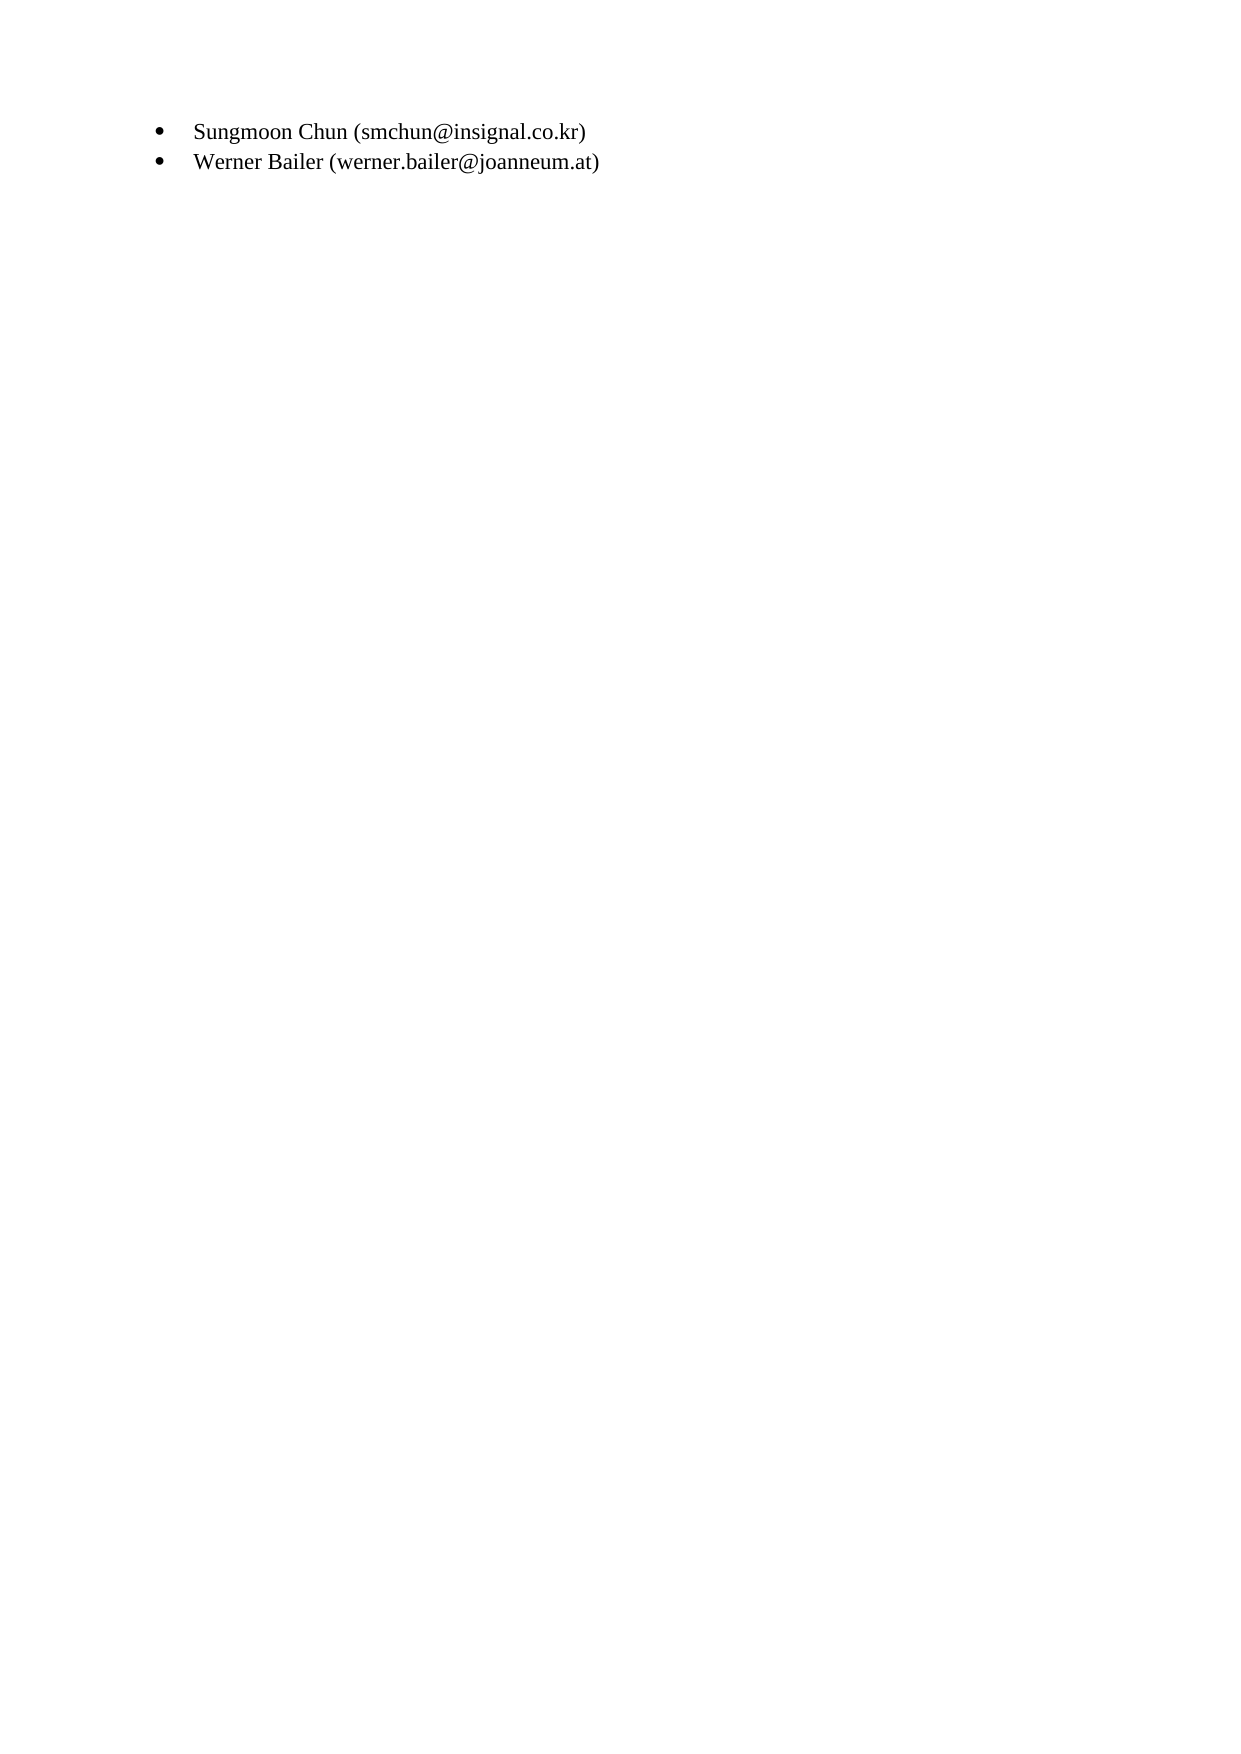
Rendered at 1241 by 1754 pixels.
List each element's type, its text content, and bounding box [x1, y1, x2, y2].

list Werner Bailer (werner.bailer@joanneum.at) [156, 148, 1122, 175]
list Sungmoon Chun (smchun@insignal.co.kr) [156, 118, 1122, 144]
